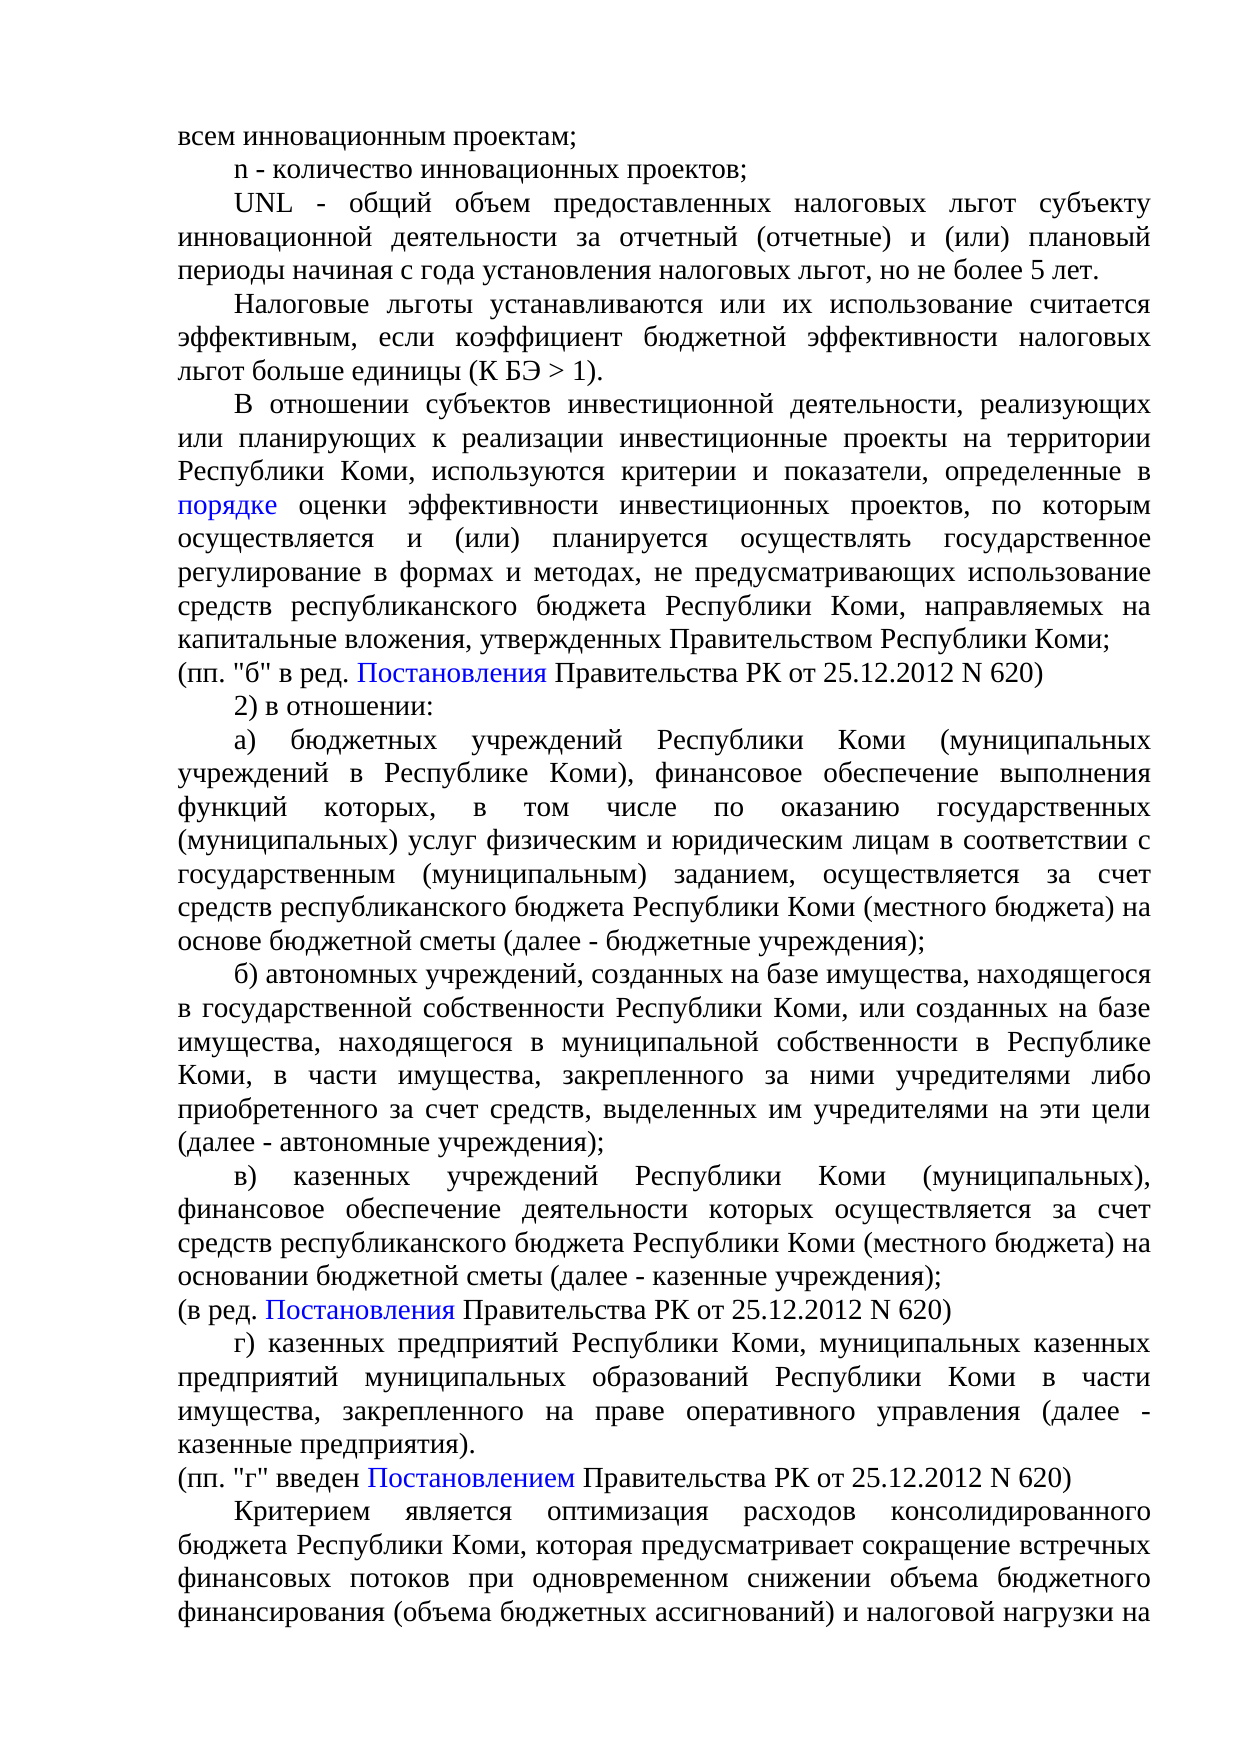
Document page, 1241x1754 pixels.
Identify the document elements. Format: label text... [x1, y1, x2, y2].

text в) казенных учреждений Республики Коми (муниципальных), финансовое обеспечение деятельности которых осуществляется за счет средств республиканского бюджета Республики Коми (местного бюджета) на основании бюджетной сметы (далее - казенные учреждения); [177, 1158, 1152, 1292]
text (пп. "б" в ред. Постановления Правительства РК от 25.12.2012 N 620) [177, 655, 1152, 688]
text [177, 118, 1152, 152]
text n - количество инновационных проектов; [177, 152, 1152, 185]
text б) автономных учреждений, созданных на базе имущества, находящегося в государственной собственности Республики Коми, или созданных на базе имущества, находящегося в муниципальной собственности в Республике Коми, в части имущества, закрепленного за ними учредителями либо приобретенного за счет средств, выделенных им учредителями на эти цели (далее - автономные учреждения); [177, 957, 1152, 1158]
text Налоговые льготы устанавливаются или их использование считается эффективным, если коэффициент бюджетной эффективности налоговых льгот больше единицы (К БЭ > 1). [177, 286, 1152, 386]
text а) бюджетных учреждений Республики Коми (муниципальных учреждений в Республике Коми), финансовое обеспечение выполнения функций которых, в том числе по оказанию государственных (муниципальных) услуг физическим и юридическим лицам в соответствии с государственным (муниципальным) заданием, осуществляется за счет средств республиканского бюджета Республики Коми (местного бюджета) на основе бюджетной сметы (далее - бюджетные учреждения); [177, 722, 1152, 957]
text (пп. "г" введен Постановлением Правительства РК от 25.12.2012 N 620) [177, 1460, 1152, 1493]
text г) казенных предприятий Республики Коми, муниципальных казенных предприятий муниципальных образований Республики Коми в части имущества, закрепленного на праве оперативного управления (далее - казенные предприятия). [177, 1326, 1152, 1460]
text В отношении субъектов инвестиционной деятельности, реализующих или планирующих к реализации инвестиционные проекты на территории Республики Коми, используются критерии и показатели, определенные в порядке оценки эффективности инвестиционных проектов, по которым осуществляется и (или) планируется осуществлять государственное регулирование в формах и методах, не предусматривающих использование средств республиканского бюджета Республики Коми, направляемых на капитальные вложения, утвержденных Правительством Республики Коми; [177, 386, 1152, 655]
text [177, 1493, 1152, 1627]
text UNL - общий объем предоставленных налоговых льгот субъекту инновационной деятельности за отчетный (отчетные) и (или) плановый периоды начиная с года установления налоговых льгот, но не более 5 лет. [177, 185, 1152, 286]
text 2) в отношении: [177, 688, 1152, 722]
text (в ред. Постановления Правительства РК от 25.12.2012 N 620) [177, 1292, 1152, 1326]
